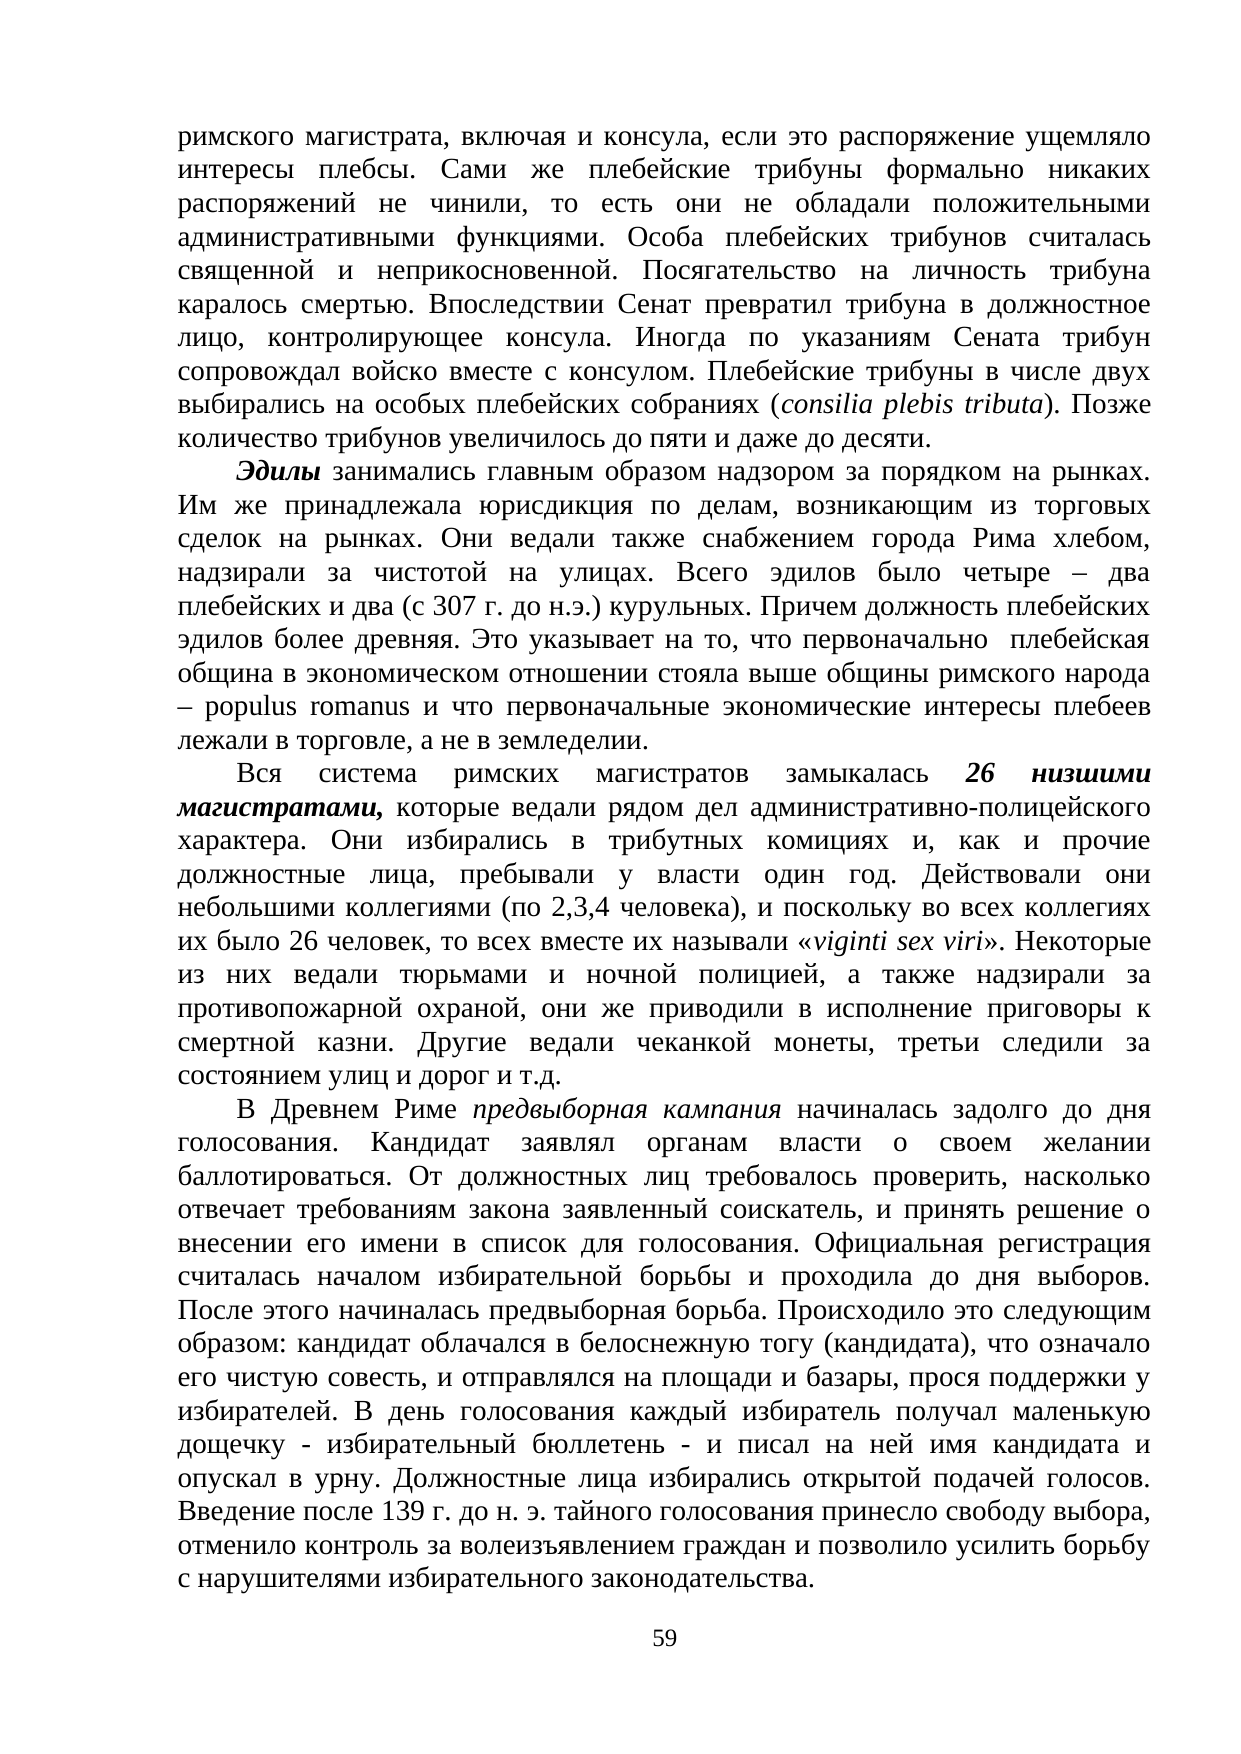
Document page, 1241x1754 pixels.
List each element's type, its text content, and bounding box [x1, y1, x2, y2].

text В Древнем Риме предвыборная кампания начиналась задолго до дня голосования. Кандидат заявлял органам власти о своем желании баллотироваться. От должностных лиц требовалось проверить, насколько отвечает требованиям закона заявленный соискатель, и принять решение о внесении его имени в список для голосования. Официальная регистрация считалась началом избирательной борьбы и проходила до дня выборов. После этого начиналась предвыборная борьба. Происходило это следующим образом: кандидат облачался в белоснежную тогу (кандидата), что означало его чистую совесть, и отправлялся на площади и базары, прося поддержки у избирателей. В день голосования каждый избиратель получал маленькую дощечку - избирательный бюллетень - и писал на ней имя кандидата и опускал в урну. Должностные лица избирались открытой подачей голосов. Введение после . до н. э. тайного голосования принесло свободу выбора, отменило контроль за волеизъявлением граждан и позволило усилить борьбу с нарушителями избирательного законодательства. [177, 1091, 1152, 1594]
text Вся система римских магистратов замыкалась 26 низшими магистратами, которые ведали рядом дел административно-полицейского характера. Они избирались в трибутных комициях и, как и прочие должностные лица, пребывали у власти один год. Действовали они небольшими коллегиями (по 2,3,4 человека), и поскольку во всех коллегиях их было 26 человек, то всех вместе их называли «viginti sex viri». Некоторые из них ведали тюрьмами и ночной полицией, а также надзирали за противопожарной охраной, они же приводили в исполнение приговоры к смертной казни. Другие ведали чеканкой монеты, третьи следили за состоянием улиц и дорог и т.д. [177, 755, 1152, 1091]
text Эдилы занимались главным образом надзором за порядком на рынках. Им же принадлежала юрисдикция по делам, возникающим из торговых сделок на рынках. Они ведали также снабжением города Рима хлебом, надзирали за чистотой на улицах. Всего эдилов было четыре – два плебейских и два (с . до н.э.) курульных. Причем должность плебейских эдилов более древняя. Это указывает на то, что первоначально плебейская община в экономическом отношении стояла выше общины римского народа – populus romanus и что первоначальные экономические интересы плебеев лежали в торговле, а не в земледелии. [177, 453, 1152, 755]
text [177, 118, 1152, 453]
